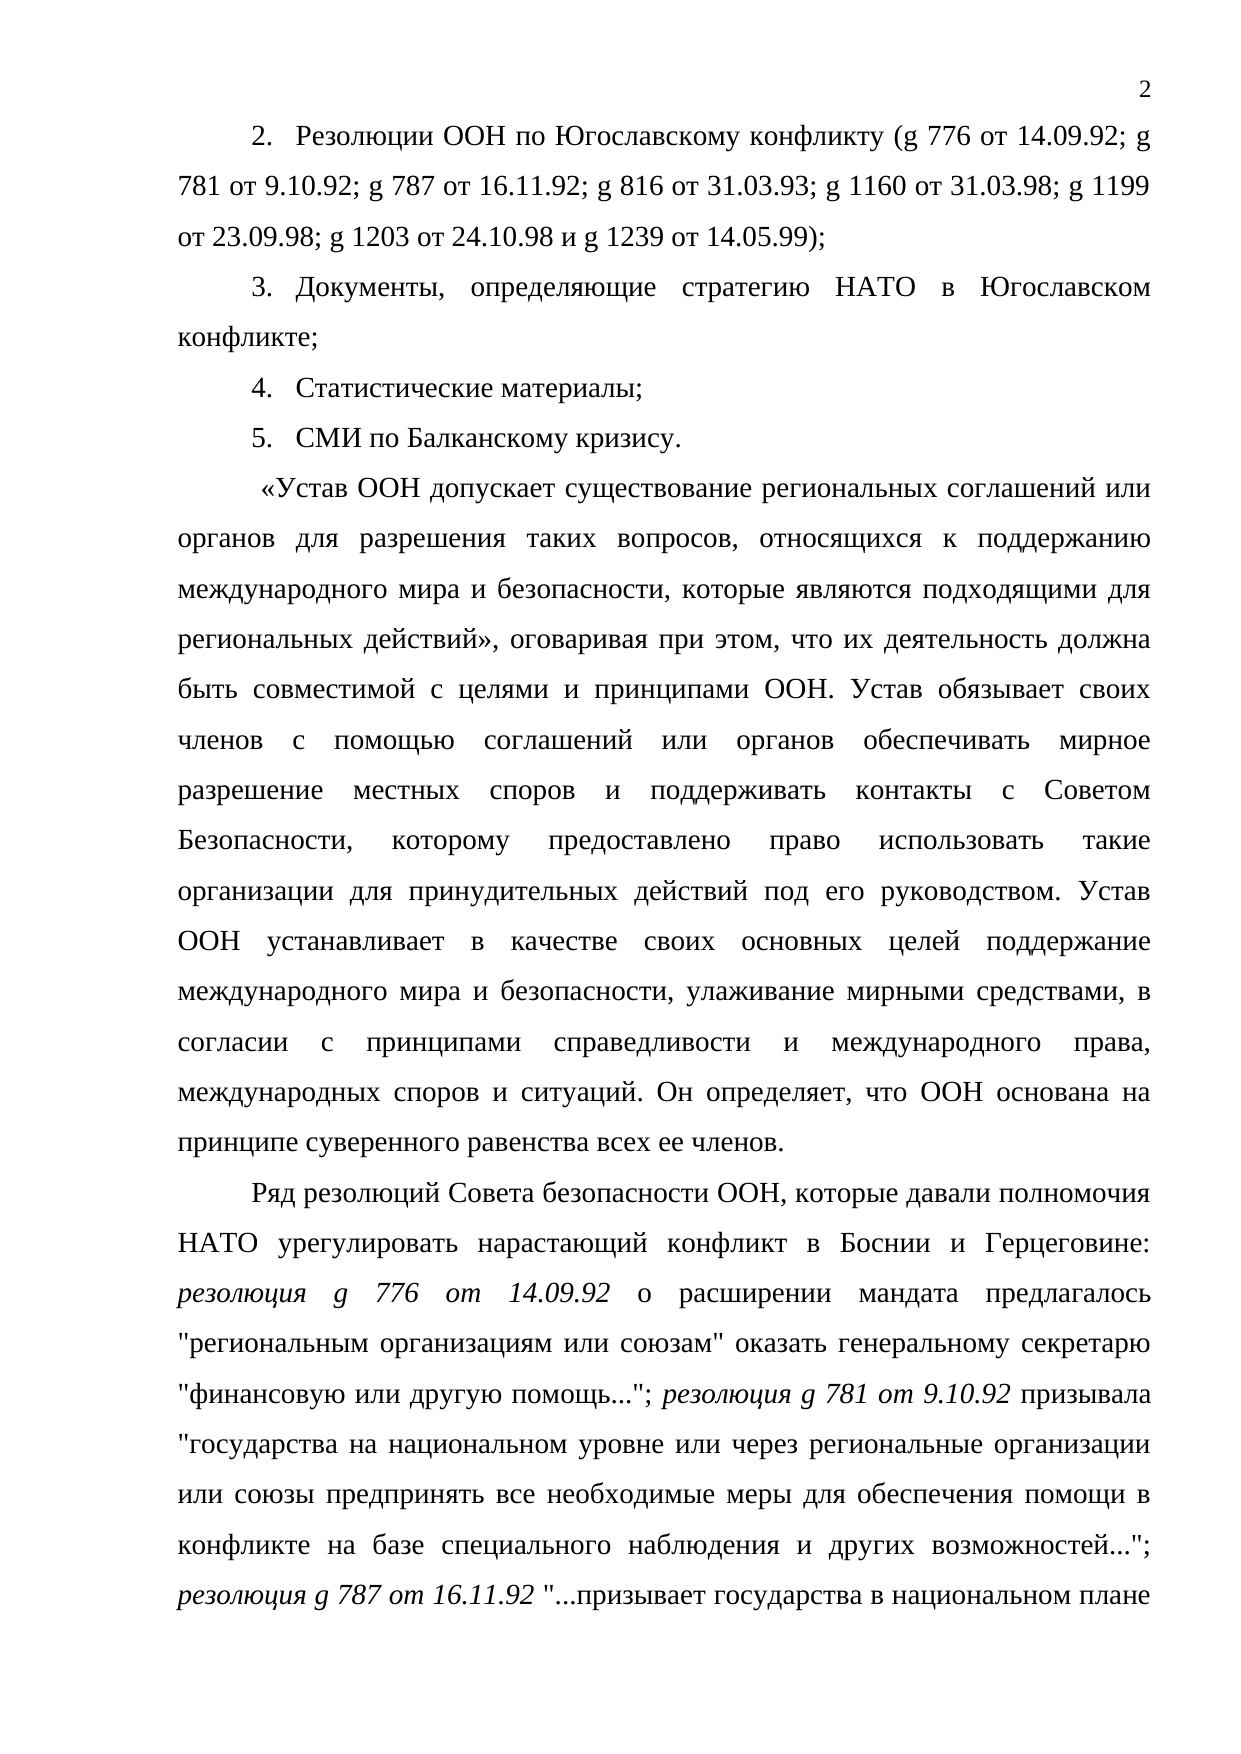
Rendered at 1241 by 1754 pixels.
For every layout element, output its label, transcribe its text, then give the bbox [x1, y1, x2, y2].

text «Устав ООН допускает существование региональных соглашений или органов для разрешения таких вопросов, относящихся к поддержанию международного мира и безопасности, которые являются подходящими для региональных действий», оговаривая при этом, что их деятельность должна быть совместимой с целями и принципами ООН. Устав обязывает своих членов с помощью соглашений или органов обеспечивать мирное разрешение местных споров и поддерживать контакты с Советом Безопасности, которому предоставлено право использовать такие организации для принудительных действий под его руководством. Устав ООН устанавливает в качестве своих основных целей поддержание международного мира и безопасности, улаживание мирными средствами, в согласии с принципами справедливости и международного права, международных споров и ситуаций. Он определяет, что ООН основана на принципе суверенного равенства всех ее членов. [177, 470, 1152, 1158]
list СМИ по Балканскому кризису. [177, 420, 1152, 453]
list Статистические материалы; [177, 370, 1152, 403]
list Документы, определяющие стратегию НАТО в Югославском конфликте; [177, 269, 1152, 353]
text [177, 1175, 1152, 1611]
list Резолюции ООН по Югославскому конфликту (g 776 от 14.09.92; g 781 от 9.10.92; g 787 от 16.11.92; g 816 от 31.03.93; g 1160 от 31.03.98; g 1199 от 23.09.98; g 1203 от 24.10.98 и g 1239 от 14.05.99); [177, 118, 1152, 252]
